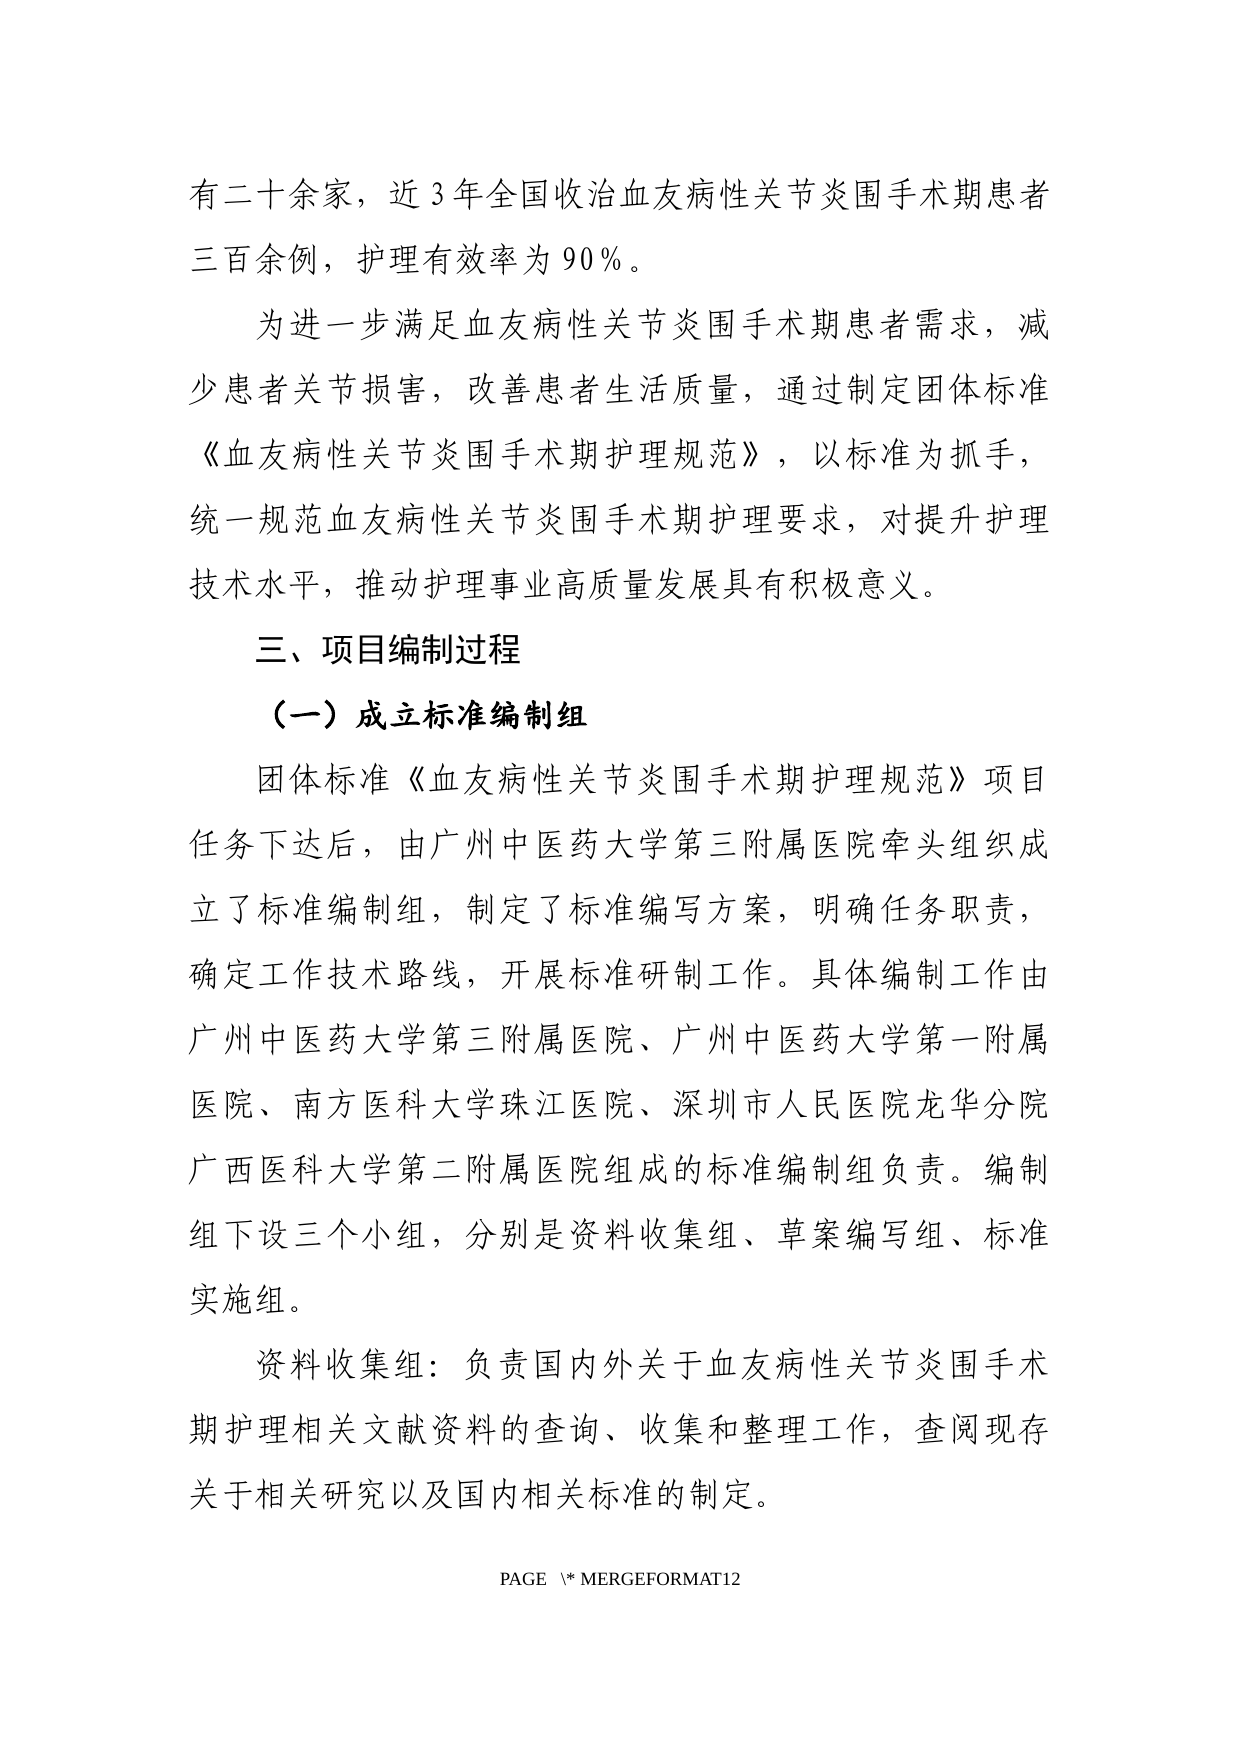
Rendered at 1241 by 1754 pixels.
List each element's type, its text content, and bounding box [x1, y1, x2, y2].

text 为进一步满足血友病性关节炎围手术期患者需求，减少患者关节损害，改善患者生活质量，通过制定团体标准《血友病性关节炎围手术期护理规范》，以标准为抓手，统一规范血友病性关节炎围手术期护理要求，对提升护理技术水平，推动护理事业高质量发展具有积极意义。 [187, 290, 1053, 615]
text （一）成立标准编制组 [187, 680, 1053, 745]
text 三、项目编制过程 [187, 615, 1053, 680]
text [187, 160, 1053, 290]
text 团体标准《血友病性关节炎围手术期护理规范》项目任务下达后，由广州中医药大学第三附属医院牵头组织成立了标准编制组，制定了标准编写方案，明确任务职责，确定工作技术路线，开展标准研制工作。具体编制工作由广州中医药大学第三附属医院、广州中医药大学第一附属医院、南方医科大学珠江医院、深圳市人民医院龙华分院、广西医科大学第二附属医院组成的标准编制组负责。编制组下设三个小组，分别是资料收集组、草案编写组、标准实施组。 [187, 745, 1053, 1330]
text 资料收集组：负责国内外关于血友病性关节炎围手术期护理相关文献资料的查询、收集和整理工作，查阅现存关于相关研究以及国内相关标准的制定。 [187, 1330, 1053, 1525]
